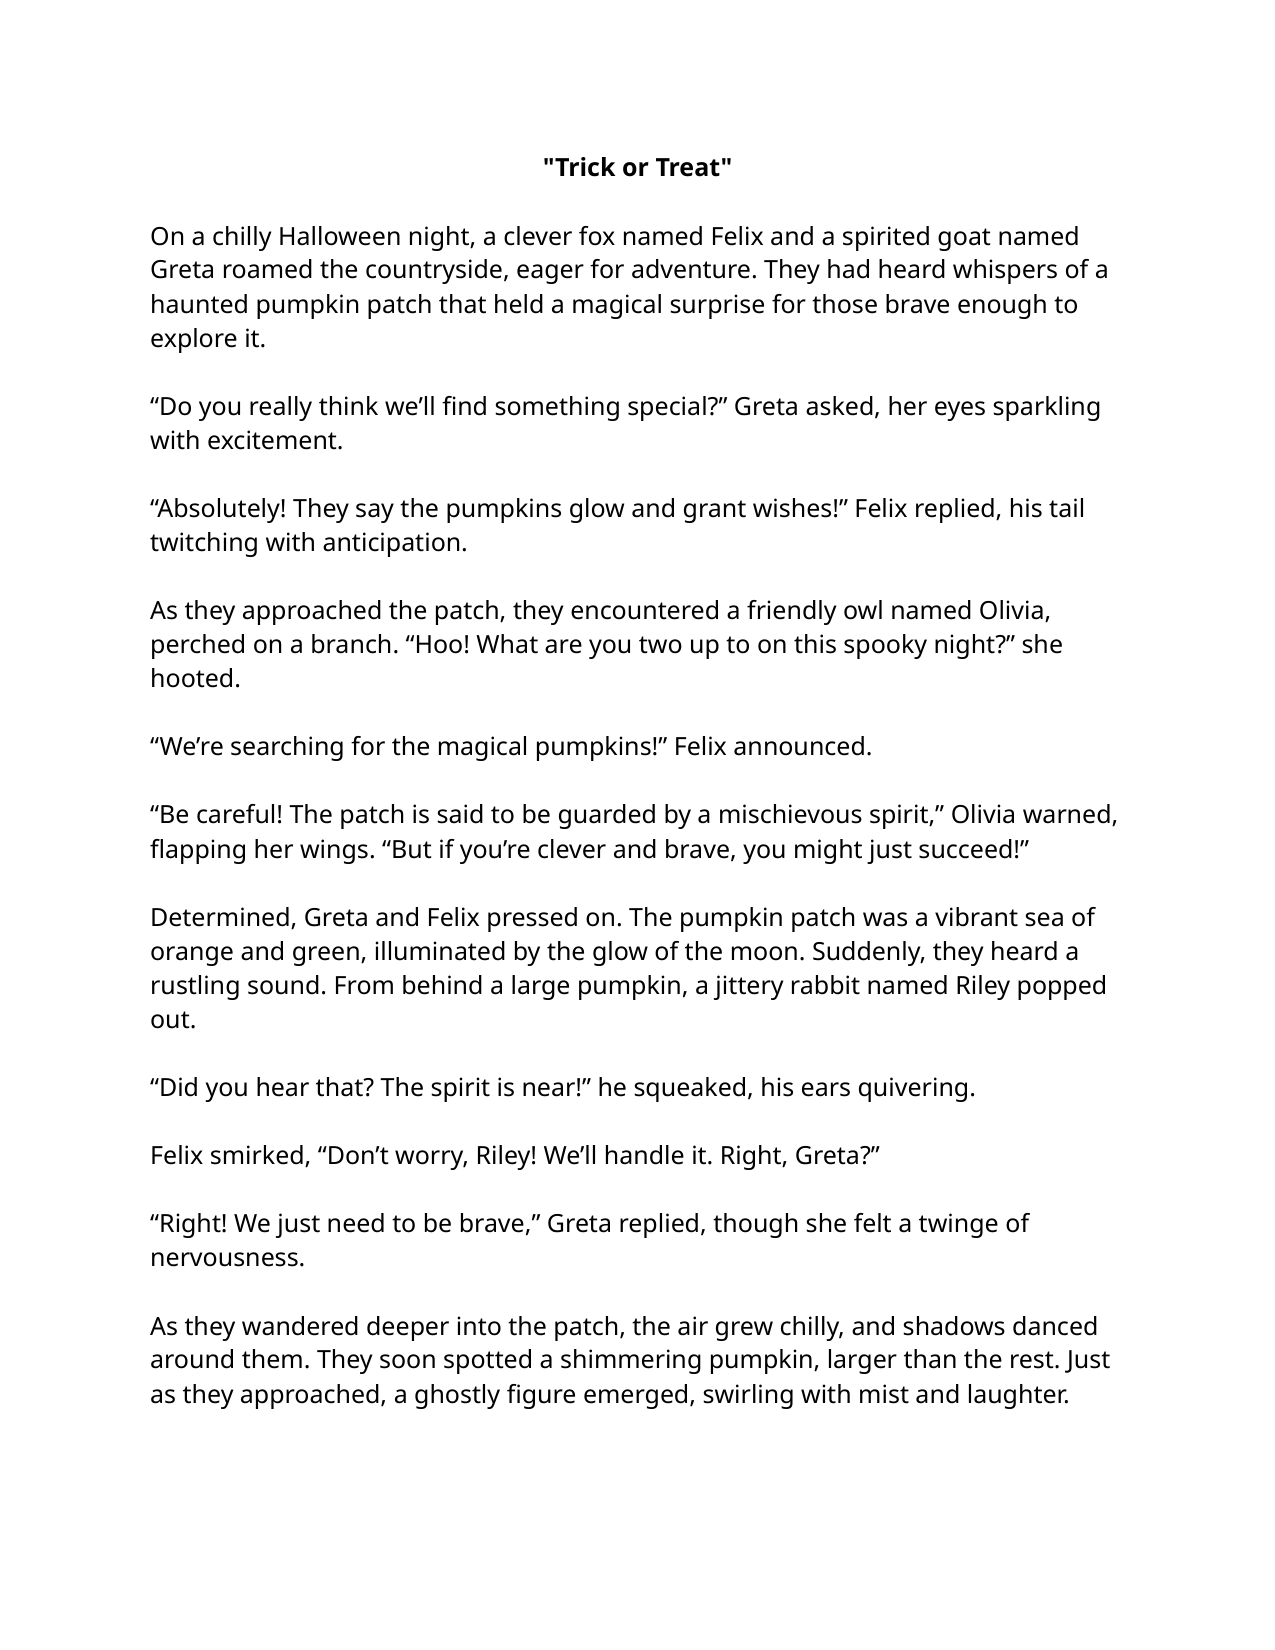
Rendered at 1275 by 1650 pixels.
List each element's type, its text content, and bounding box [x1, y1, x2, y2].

text “We’re searching for the magical pumpkins!” Felix announced. [150, 729, 1125, 763]
text “Right! We just need to be brave,” Greta replied, though she felt a twinge of nervousness. [150, 1206, 1125, 1274]
text Felix smirked, “Don’t worry, Riley! We’ll handle it. Right, Greta?” [150, 1138, 1125, 1172]
text As they wandered deeper into the patch, the air grew chilly, and shadows danced around them. They soon spotted a shimmering pumpkin, larger than the rest. Just as they approached, a ghostly figure emerged, swirling with mist and laughter. [150, 1308, 1125, 1410]
text “Be careful! The patch is said to be guarded by a mischievous spirit,” Olivia warned, flapping her wings. “But if you’re clever and brave, you might just succeed!” [150, 797, 1125, 865]
text "Trick or Treat" [150, 150, 1125, 184]
text Determined, Greta and Felix pressed on. The pumpkin patch was a vibrant sea of orange and green, illuminated by the glow of the moon. Suddenly, they heard a rustling sound. From behind a large pumpkin, a jittery rabbit named Riley popped out. [150, 899, 1125, 1036]
text “Did you hear that? The spirit is near!” he squeaked, his ears quivering. [150, 1070, 1125, 1104]
text “Absolutely! They say the pumpkins glow and grant wishes!” Felix replied, his tail twitching with anticipation. [150, 491, 1125, 559]
text “Do you really think we’ll find something special?” Greta asked, her eyes sparkling with excitement. [150, 388, 1125, 457]
text On a chilly Halloween night, a clever fox named Felix and a spirited goat named Greta roamed the countryside, eager for adventure. They had heard whispers of a haunted pumpkin patch that held a magical surprise for those brave enough to explore it. [150, 218, 1125, 354]
text As they approached the patch, they encountered a friendly owl named Olivia, perched on a branch. “Hoo! What are you two up to on this spooky night?” she hooted. [150, 593, 1125, 695]
